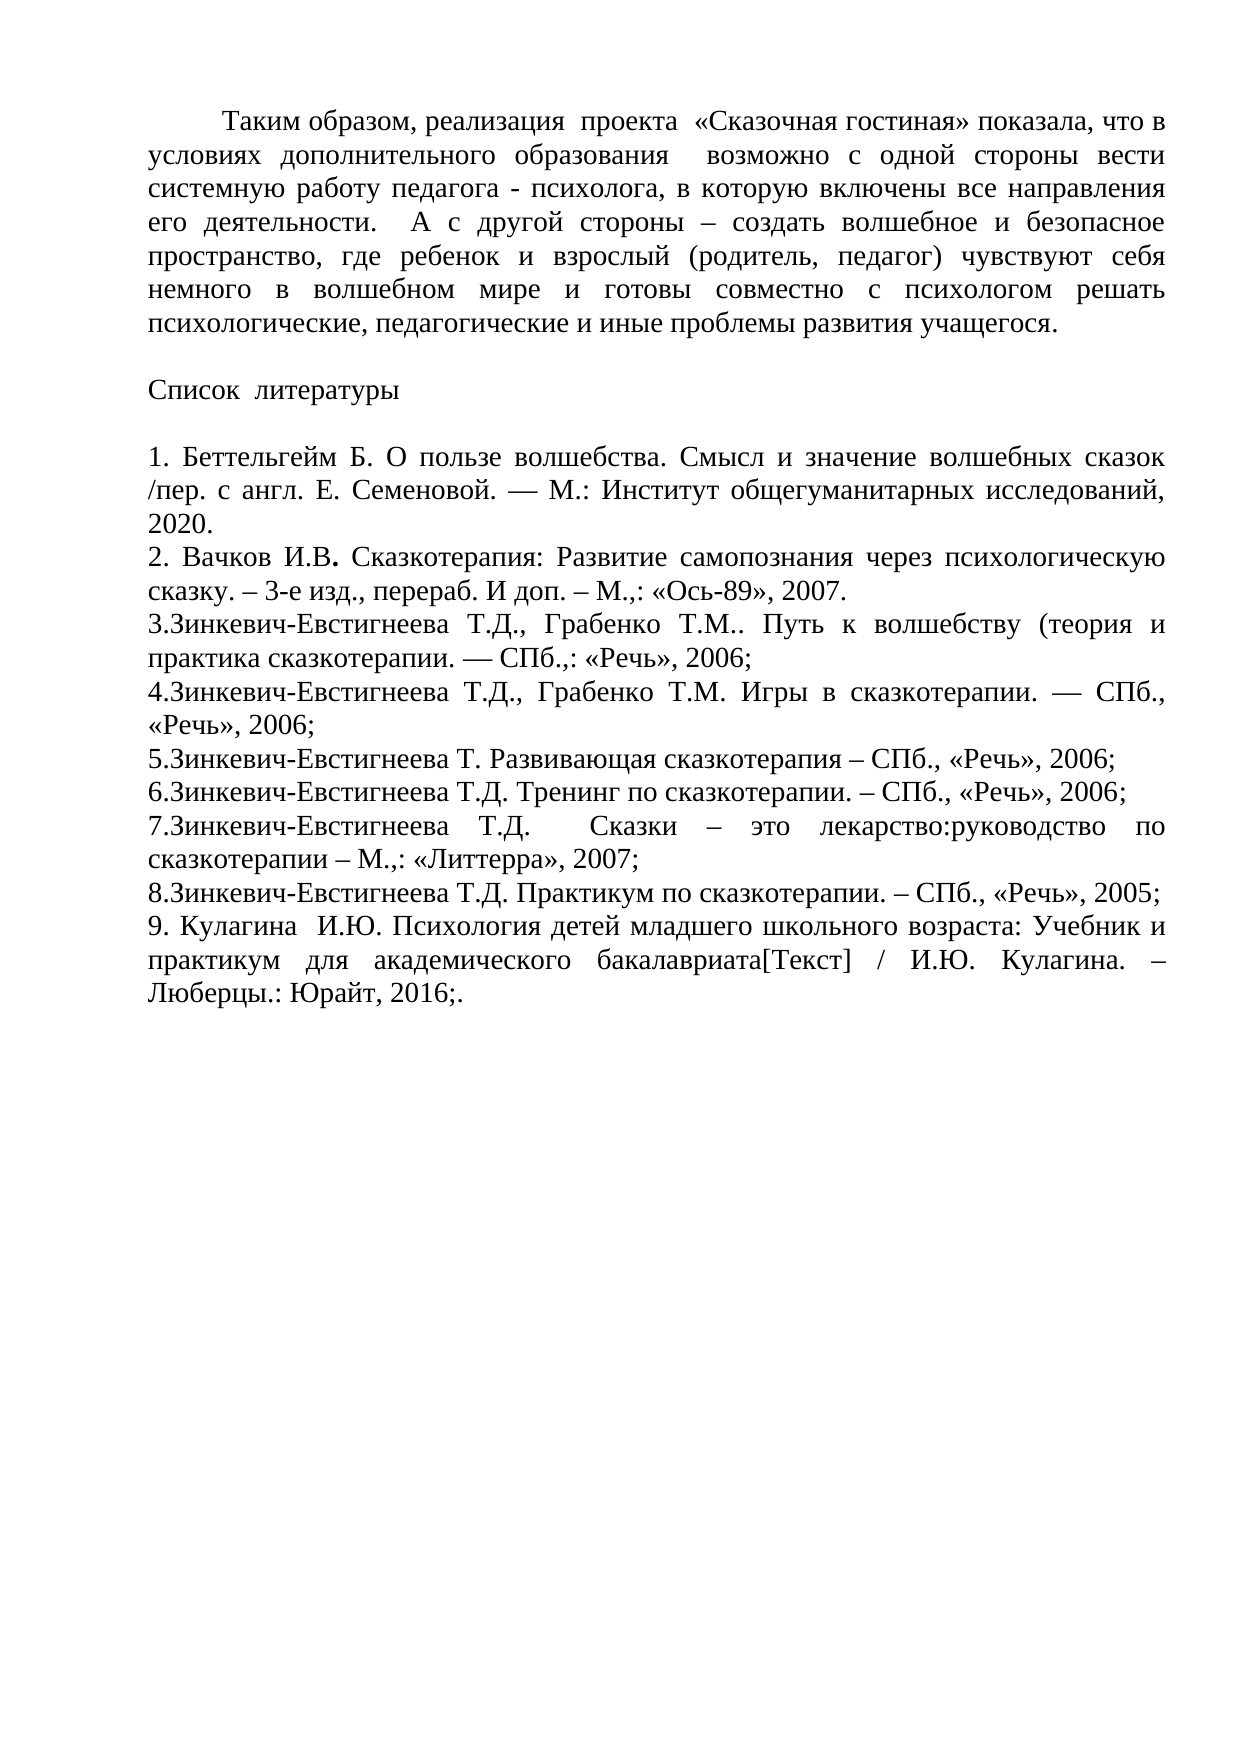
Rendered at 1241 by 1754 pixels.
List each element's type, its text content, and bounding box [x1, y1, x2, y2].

text 5.Зинкевич-Евстигнеева Т. Развивающая сказкотерапия – СПб., «Речь», 2006; [148, 741, 1167, 774]
text 2. Вачков И.В. Сказкотерапия: Развитие самопознания через психологическую сказку. – 3-е изд., перераб. И доп. – М.,: «Ось-89», 2007. [148, 539, 1167, 607]
text Список литературы [148, 372, 1167, 405]
text 7.Зинкевич-Евстигнеева Т.Д. Сказки – это лекарство:руководство по сказкотерапии – М.,: «Литтерра», 2007; [148, 808, 1167, 875]
text 8.Зинкевич-Евстигнеева Т.Д. Практикум по сказкотерапии. – СПб., «Речь», 2005; [148, 875, 1167, 908]
text 9. Кулагина И.Ю. Психология детей младшего школьного возраста: Учебник и практикум для академического бакалавриата[Текст] / И.Ю. Кулагина. – Люберцы.: Юрайт, 2016;. [148, 908, 1167, 1009]
text Таким образом, реализация проекта «Сказочная гостиная» показала, что в условиях дополнительного образования возможно с одной стороны вести системную работу педагога - психолога, в которую включены все направления его деятельности. А с другой стороны – создать волшебное и безопасное пространство, где ребенок и взрослый (родитель, педагог) чувствуют себя немного в волшебном мире и готовы совместно с психологом решать психологические, педагогические и иные проблемы развития учащегося. [148, 103, 1167, 338]
text 1. Беттельгейм Б. О пользе волшебства. Смысл и значение волшебных сказок /пер. с англ. Е. Семеновой. — М.: Институт общегуманитарных исследований, 2020. [148, 439, 1167, 539]
text 4.Зинкевич-Евстигнеева Т.Д., Грабенко Т.М. Игры в сказкотерапии. — СПб., «Речь», 2006; [148, 674, 1167, 741]
text 6.Зинкевич-Евстигнеева Т.Д. Тренинг по сказкотерапии. – СПб., «Речь», 2006; [148, 774, 1167, 808]
text 3.Зинкевич-Евстигнеева Т.Д., Грабенко Т.М.. Путь к волшебству (теория и практика сказкотерапии. — СПб.,: «Речь», 2006; [148, 607, 1167, 674]
